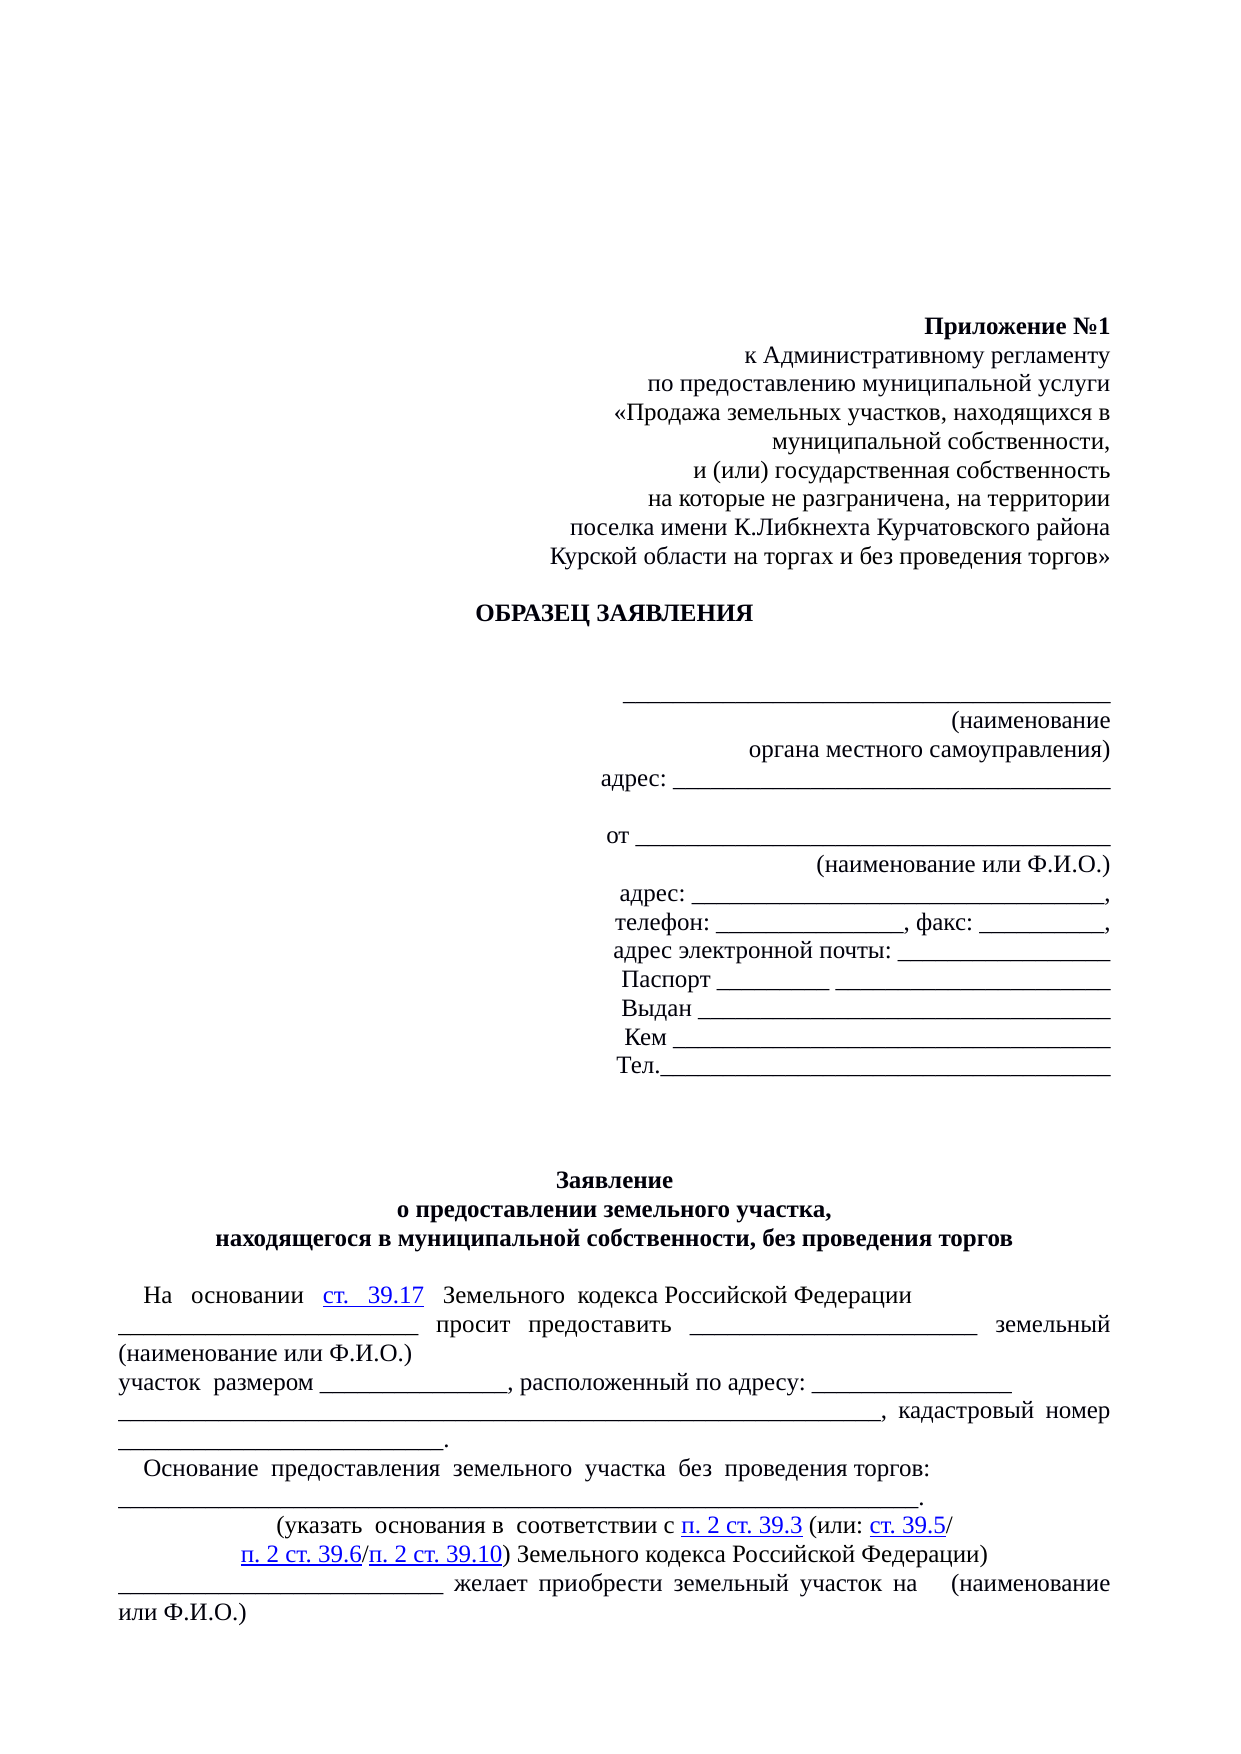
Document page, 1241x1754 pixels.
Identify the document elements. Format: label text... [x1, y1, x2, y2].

text Выдан _________________________________ [118, 993, 1110, 1022]
text _____________________________________________________________, кадастровый номер __________________________. [118, 1396, 1110, 1453]
text (наименование [118, 706, 1110, 734]
text Паспорт _________ ______________________ [118, 964, 1110, 993]
text ОБРАЗЕЦ ЗАЯВЛЕНИЯ [118, 598, 1110, 627]
text Заявление [118, 1166, 1110, 1194]
text муниципальной собственности, [118, 426, 1110, 455]
text телефон: _______________, факс: __________, [118, 907, 1110, 936]
text Тел.____________________________________ [118, 1051, 1110, 1079]
text от ______________________________________ [118, 821, 1110, 849]
text по предоставлению муниципальной услуги [118, 368, 1110, 397]
text органа местного самоуправления) [118, 734, 1110, 763]
text и (или) государственная собственность [118, 455, 1110, 483]
text Курской области на торгах и без проведения торгов» [118, 541, 1110, 570]
text ________________________ просит предоставить _______________________ земельный (наименование или Ф.И.О.) [118, 1309, 1110, 1367]
text Приложение №1 [118, 311, 1110, 340]
text ________________________________________________________________. [118, 1482, 1110, 1511]
text поселка имени К.Либкнехта Курчатовского района [118, 512, 1110, 541]
text (указать основания в соответствии с п. 2 ст. 39.3 (или: ст. 39.5/ [118, 1511, 1110, 1539]
text п. 2 ст. 39.6/п. 2 ст. 39.10) Земельного кодекса Российской Федерации) [118, 1539, 1110, 1568]
text адрес электронной почты: _________________ [118, 936, 1110, 964]
text (наименование или Ф.И.О.) [118, 849, 1110, 878]
text к Административному регламенту [118, 340, 1110, 368]
text __________________________ желает приобрести земельный участок на (наименование или Ф.И.О.) [118, 1568, 1110, 1626]
text о предоставлении земельного участка, [118, 1194, 1110, 1223]
text участок размером _______________, расположенный по адресу: ________________ [118, 1367, 1110, 1396]
text адрес: ___________________________________ [118, 763, 1110, 792]
text адрес: _________________________________, [118, 878, 1110, 907]
text «Продажа земельных участков, находящихся в [118, 397, 1110, 426]
text находящегося в муниципальной собственности, без проведения торгов [118, 1223, 1110, 1252]
text Кем ___________________________________ [118, 1022, 1110, 1051]
text _______________________________________ [118, 677, 1110, 706]
text на которые не разграничена, на территории [118, 483, 1110, 512]
text На основании ст. 39.17 Земельного кодекса Российской Федерации [118, 1281, 1110, 1309]
text Основание предоставления земельного участка без проведения торгов: [118, 1453, 1110, 1482]
